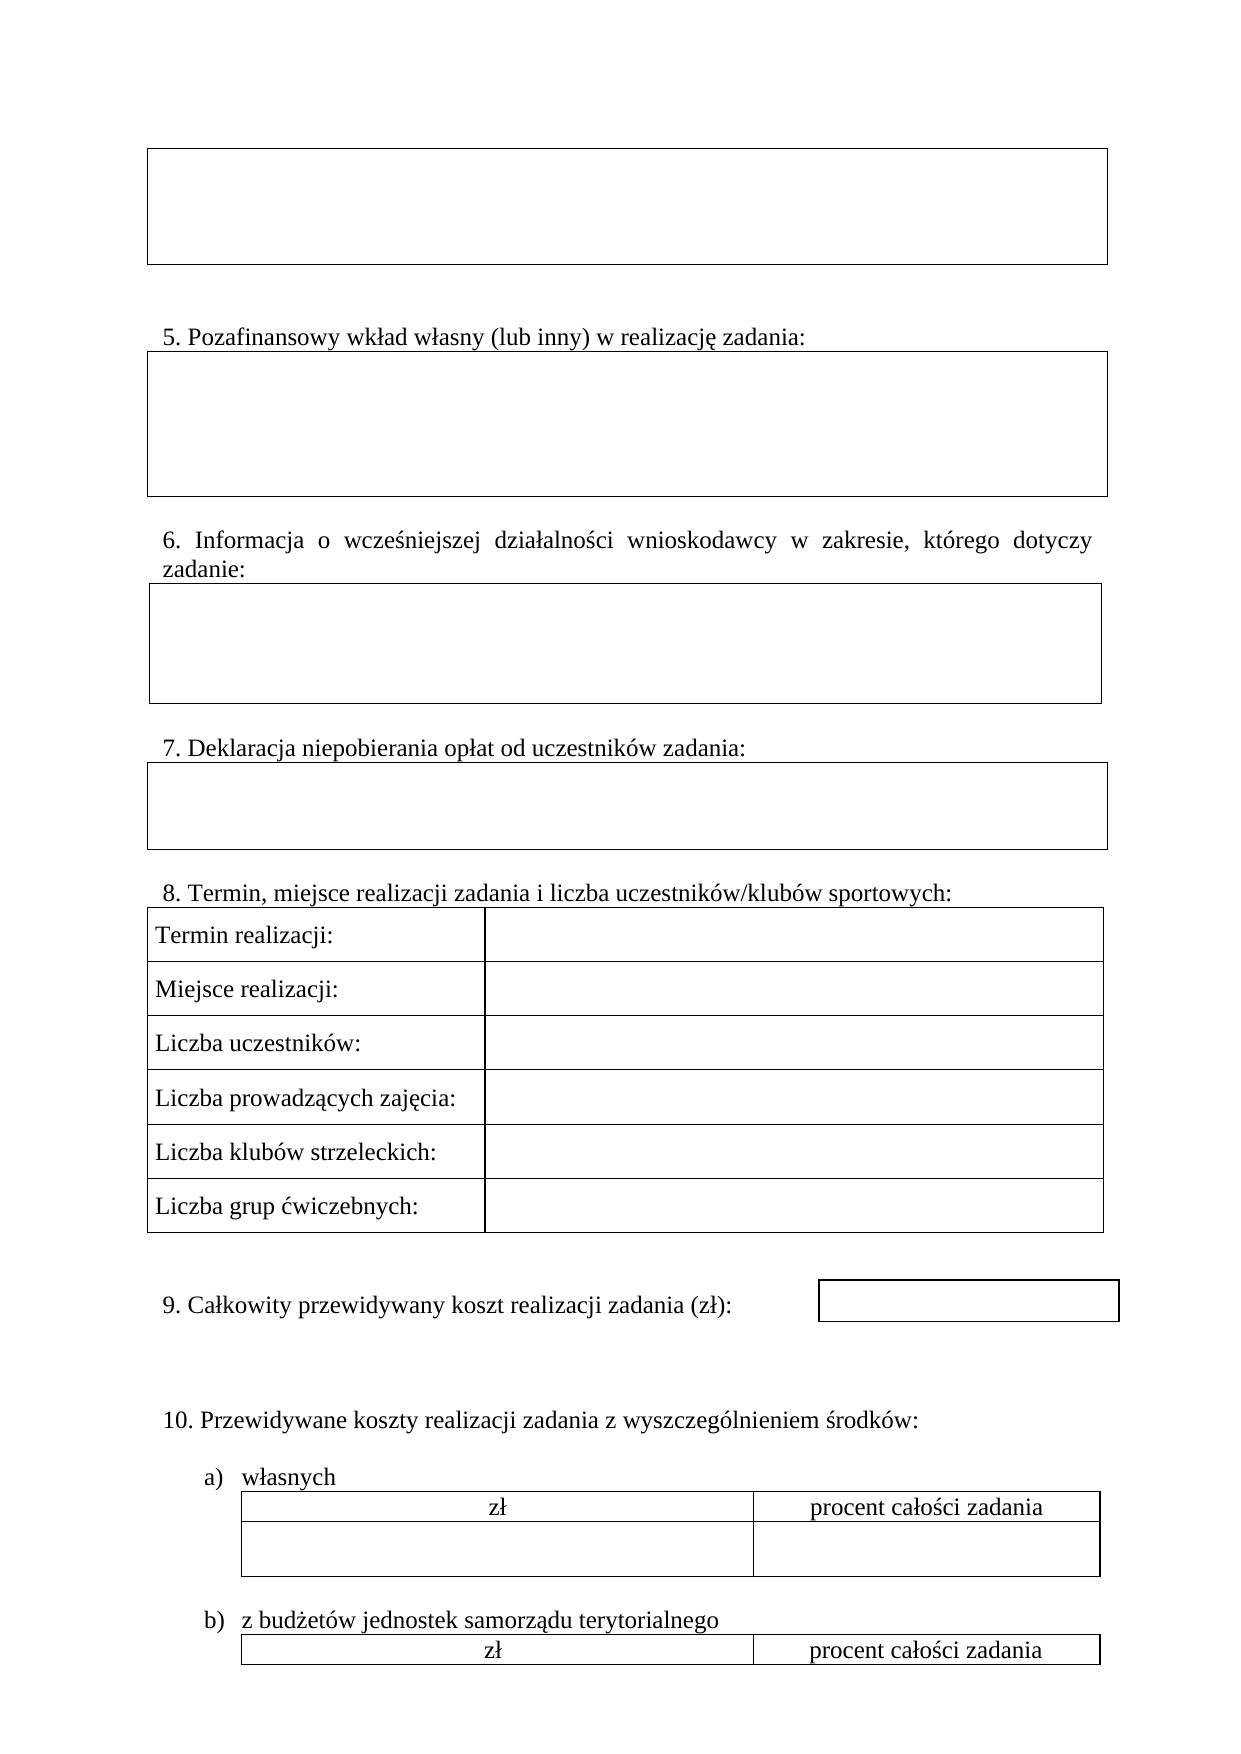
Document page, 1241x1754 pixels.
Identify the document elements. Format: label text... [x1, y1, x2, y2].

table_header [486, 908, 1103, 961]
table_cell [486, 1070, 1103, 1123]
table_cell [486, 962, 1103, 1015]
table_cell [486, 1016, 1103, 1069]
list własnych [204, 1462, 1093, 1491]
text 8. Termin, miejsce realizacji zadania i liczba uczestników/klubów sportowych: [162, 878, 1093, 907]
table_header [148, 763, 1107, 849]
table_cell [754, 1522, 1099, 1576]
text 6. Informacja o wcześniejszej działalności wnioskodawcy w zakresie, którego dotyczy zadanie: [162, 526, 1093, 583]
table_cell [486, 1179, 1103, 1232]
table_header [148, 149, 1107, 264]
table_cell Liczba prowadzących zajęcia: [148, 1070, 484, 1123]
table_header Termin realizacji: [148, 908, 484, 961]
text 9. Całkowity przewidywany koszt realizacji zadania (zł): [162, 1290, 818, 1319]
text 10. Przewidywane koszty realizacji zadania z wyszczególnieniem środków: [162, 1405, 1093, 1433]
text 7. Deklaracja niepobierania opłat od uczestników zadania: [162, 733, 1093, 762]
table_cell Liczba uczestników: [148, 1016, 484, 1069]
table_cell [242, 1522, 753, 1576]
table_cell Liczba klubów strzeleckich: [148, 1125, 484, 1178]
table_cell [486, 1125, 1103, 1178]
table_cell Liczba grup ćwiczebnych: [148, 1179, 484, 1232]
table_header zł [242, 1635, 753, 1664]
table_header zł [242, 1492, 753, 1521]
table_header [148, 352, 1107, 496]
table_header procent całości zadania [754, 1492, 1099, 1521]
text 5. Pozafinansowy wkład własny (lub inny) w realizację zadania: [162, 322, 1093, 351]
list z budżetów jednostek samorządu terytorialnego [204, 1605, 1093, 1634]
table_header procent całości zadania [754, 1635, 1099, 1664]
table_cell Miejsce realizacji: [148, 962, 484, 1015]
